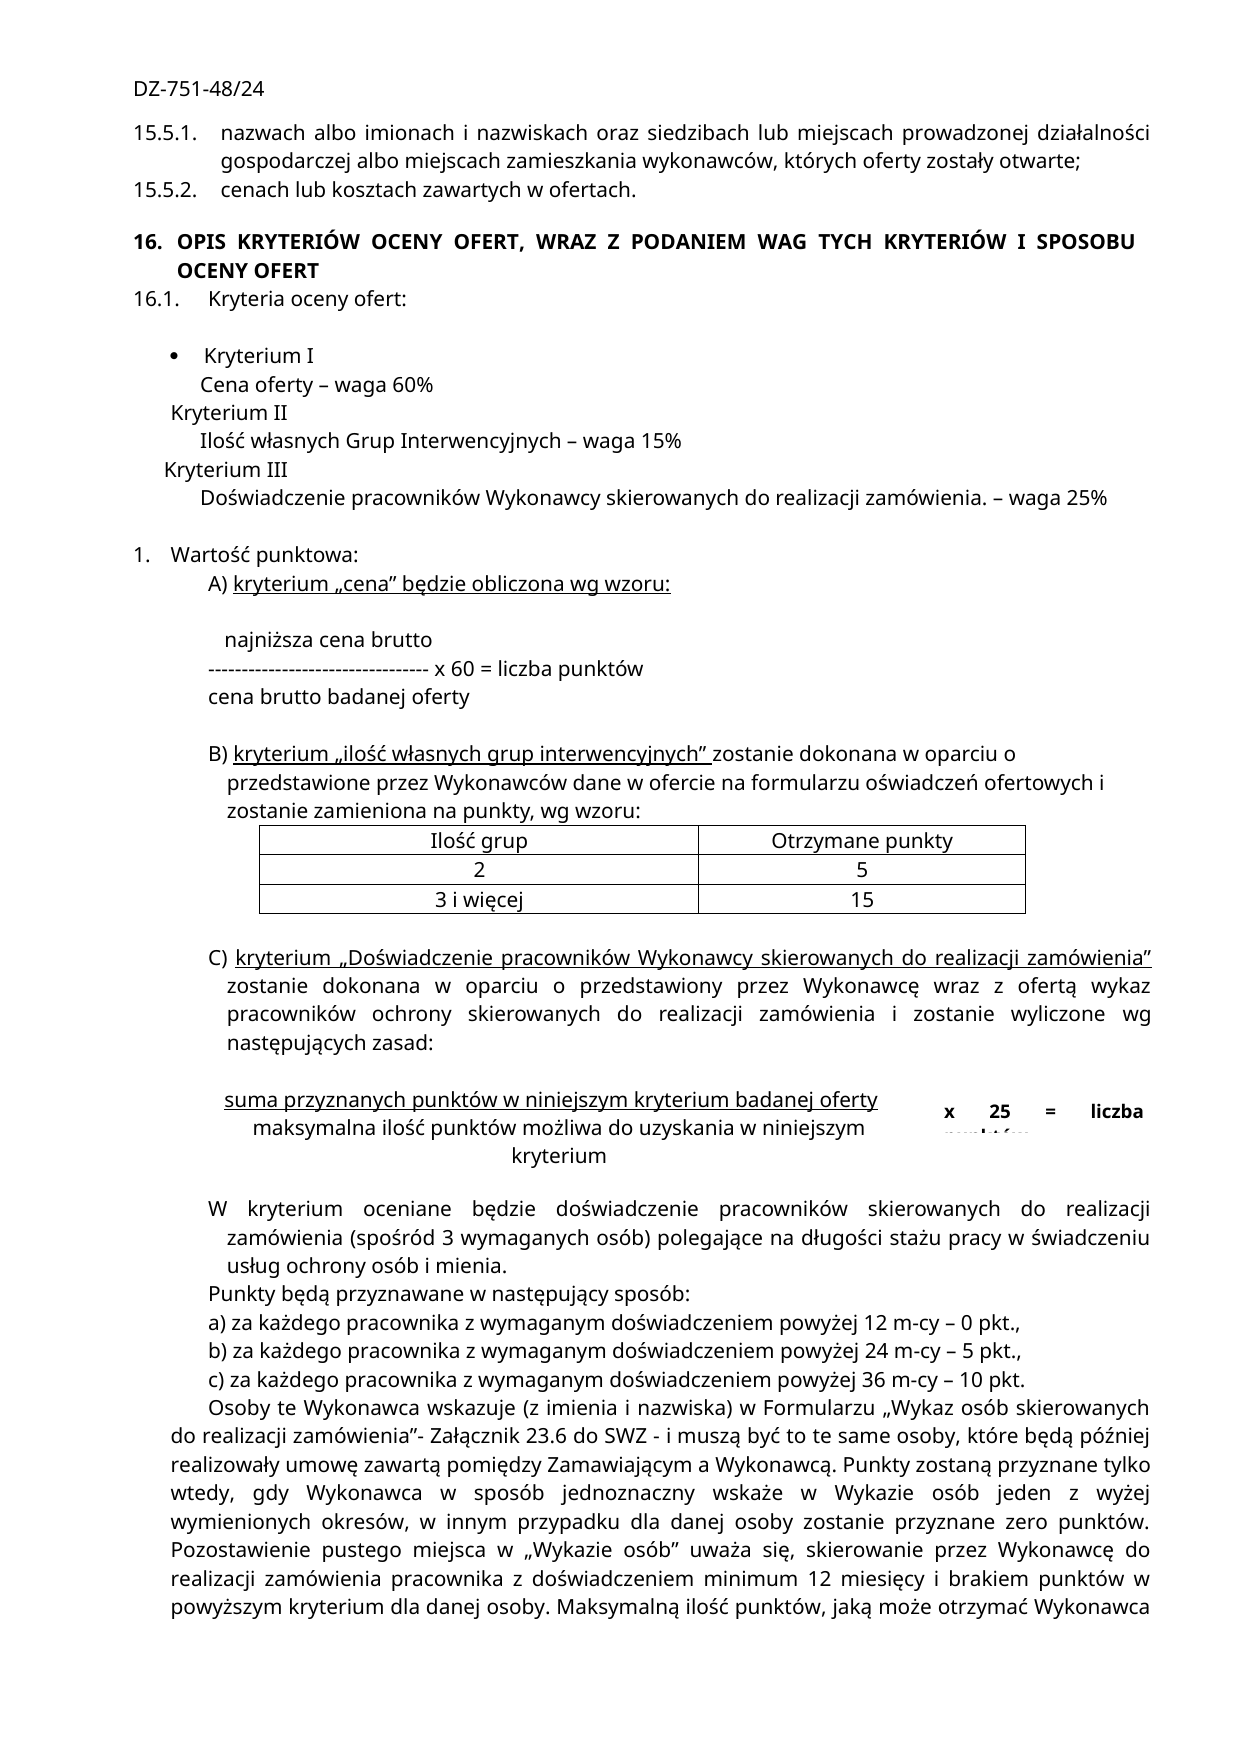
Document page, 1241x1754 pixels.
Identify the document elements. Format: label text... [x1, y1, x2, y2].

text a) za każdego pracownika z wymaganym doświadczeniem powyżej 12 m-cy – 0 pkt., [170, 1308, 1152, 1336]
list Wartość punktowa: [133, 540, 1152, 569]
text suma przyznanych punktów w niniejszym kryterium badanej oferty [192, 1085, 1152, 1113]
table_header Ilość grup [260, 826, 698, 854]
list Kryterium I [170, 341, 1152, 370]
text W kryterium oceniane będzie doświadczenie pracowników skierowanych do realizacji zamówienia (spośród 3 wymaganych osób) polegające na długości stażu pracy w świadczeniu usług ochrony osób i mienia. [208, 1194, 1152, 1279]
text --------------------------------- x 60 = liczba punktów [170, 654, 1137, 682]
text Cena oferty – waga 60% [200, 370, 1152, 398]
list OPIS KRYTERIÓW OCENY OFERT, WRAZ Z PODANIEM WAG TYCH KRYTERIÓW I SPOSOBU OCENY OFERT [133, 227, 1137, 284]
table_header Otrzymane punkty [699, 826, 1025, 854]
text c) za każdego pracownika z wymaganym doświadczeniem powyżej 36 m-cy – 10 pkt. [170, 1365, 1152, 1393]
table_cell 3 i więcej [260, 885, 698, 913]
text Kryterium III [163, 455, 1152, 483]
text cena brutto badanej oferty [170, 682, 1137, 711]
table_cell 5 [699, 855, 1025, 884]
text B) kryterium „ilość własnych grup interwencyjnych” zostanie dokonana w oparciu o przedstawione przez Wykonawców dane w ofercie na formularzu oświadczeń ofertowych i zostanie zamieniona na punkty, wg wzoru: [208, 739, 1152, 825]
text A) kryterium „cena” będzie obliczona wg wzoru: [208, 569, 1152, 597]
table_cell 2 [260, 855, 698, 884]
text Doświadczenie pracowników Wykonawcy skierowanych do realizacji zamówienia. – waga 25% [200, 483, 1152, 512]
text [170, 1393, 1152, 1621]
text najniższa cena brutto [170, 626, 1137, 654]
text Kryterium II [170, 398, 1152, 427]
list Kryteria oceny ofert: [133, 284, 1137, 313]
list nazwach albo imionach i nazwiskach oraz siedzibach lub miejscach prowadzonej działalności gospodarczej albo miejscach zamieszkania wykonawców, których oferty zostały otwarte; [133, 118, 1152, 175]
text b) za każdego pracownika z wymaganym doświadczeniem powyżej 24 m-cy – 5 pkt., [170, 1336, 1152, 1365]
text Punkty będą przyznawane w następujący sposób: [170, 1279, 1152, 1308]
text C) kryterium „Doświadczenie pracowników Wykonawcy skierowanych do realizacji zamówienia” zostanie dokonana w oparciu o przedstawiony przez Wykonawcę wraz z ofertą wykaz pracowników ochrony skierowanych do realizacji zamówienia i zostanie wyliczone wg następujących zasad: [208, 943, 1152, 1056]
text maksymalna ilość punktów możliwa do uzyskania w niniejszym kryterium [208, 1113, 1152, 1170]
table_cell 15 [699, 885, 1025, 913]
list cenach lub kosztach zawartych w ofertach. [133, 175, 1152, 203]
text Ilość własnych Grup Interwencyjnych – waga 15% [200, 427, 1152, 455]
